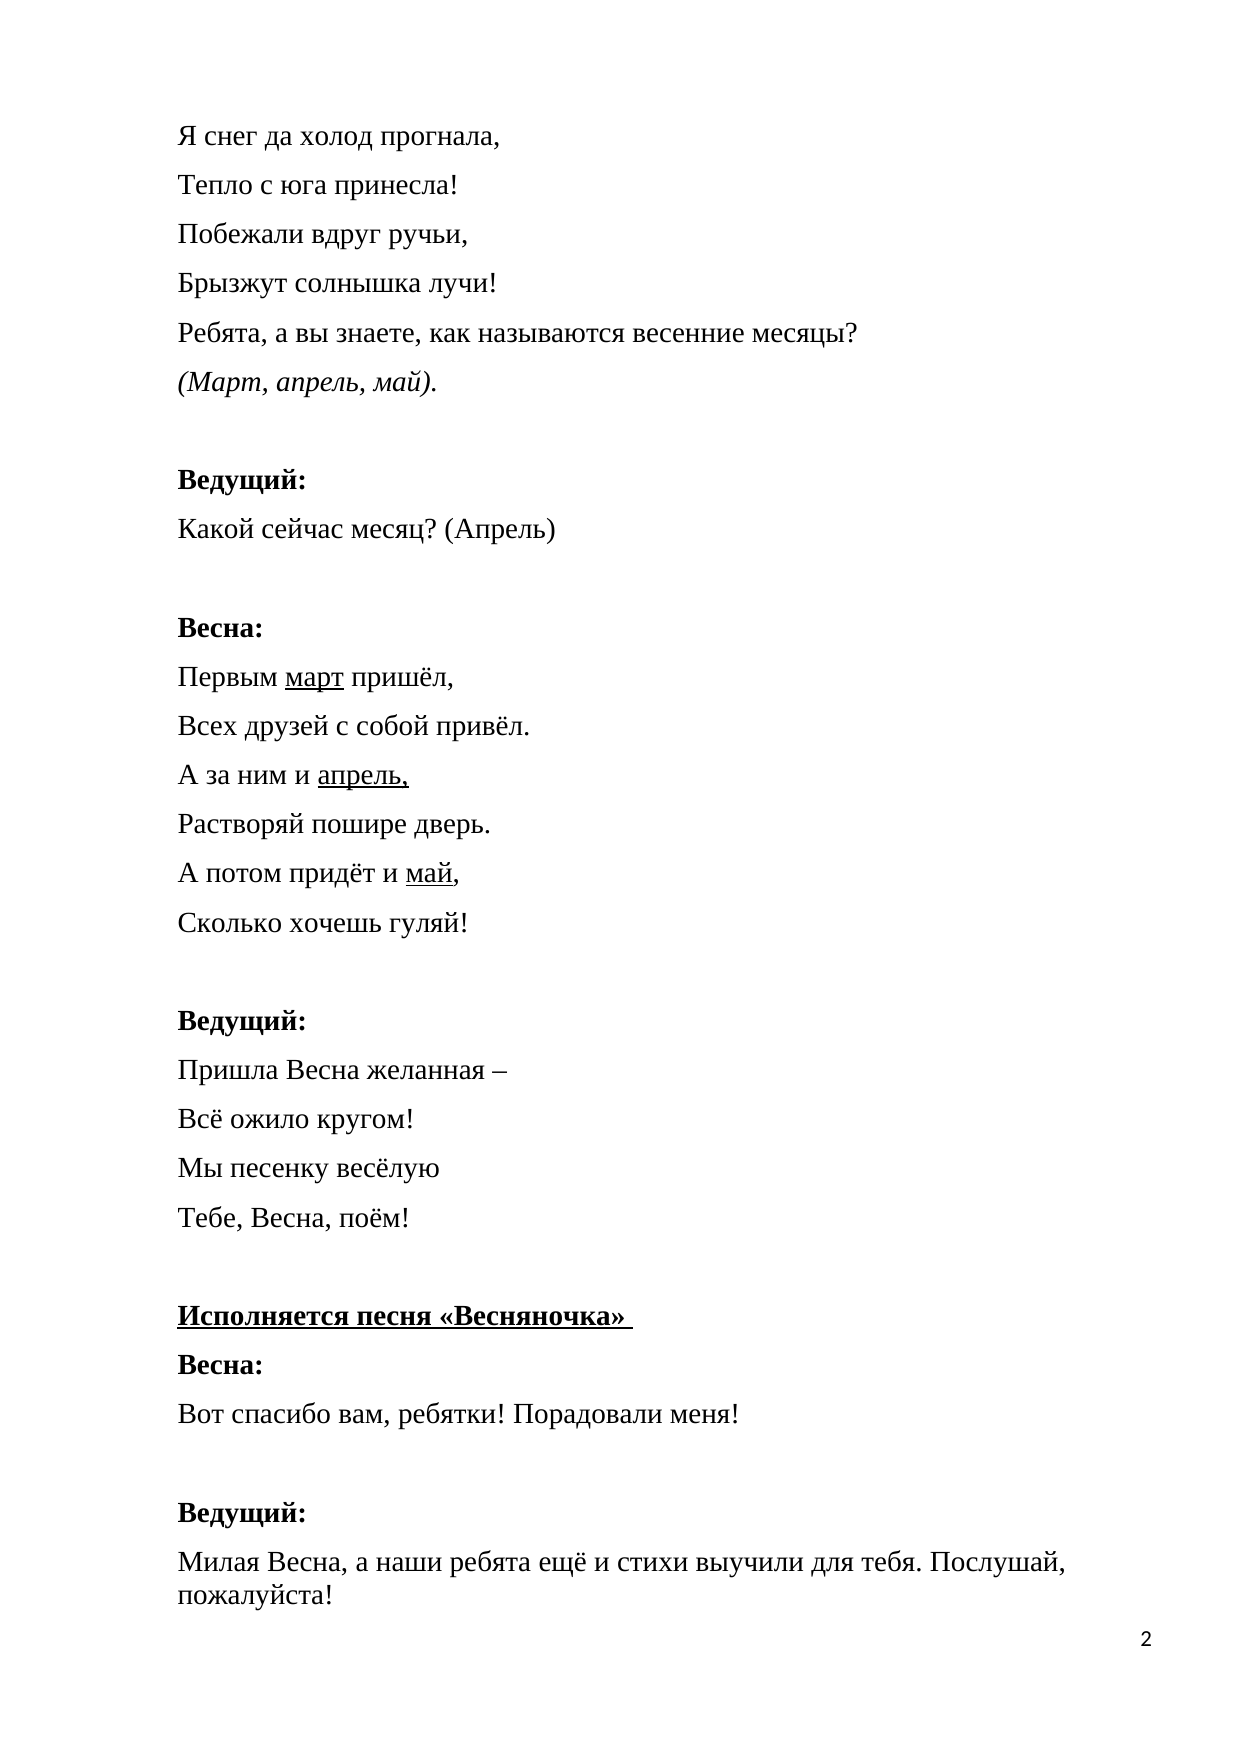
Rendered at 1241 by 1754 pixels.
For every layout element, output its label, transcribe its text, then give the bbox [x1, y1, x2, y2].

text Сколько хочешь гуляй! [177, 905, 1152, 938]
text Ведущий: [177, 1003, 1152, 1037]
text Я снег да холод прогнала, [177, 118, 1152, 152]
text Пришла Весна желанная – [177, 1052, 1152, 1086]
text Какой сейчас месяц? (Апрель) [177, 511, 1152, 545]
text Тебе, Весна, поём! [177, 1200, 1152, 1233]
text Ведущий: [177, 1495, 1152, 1528]
text Весна: [177, 1347, 1152, 1381]
text Побежали вдруг ручьи, [177, 216, 1152, 250]
text (Март, апрель, май). [177, 364, 1152, 397]
text Вот спасибо вам, ребятки! Порадовали меня! [177, 1396, 1152, 1430]
text А потом придёт и май, [177, 856, 1152, 889]
text Первым март пришёл, [177, 659, 1152, 692]
text Тепло с юга принесла! [177, 167, 1152, 201]
text Брызжут солнышка лучи! [177, 266, 1152, 299]
text Всех друзей с собой привёл. [177, 708, 1152, 742]
text Ведущий: [177, 462, 1152, 496]
text Милая Весна, а наши ребята ещё и стихи выучили для тебя. Послушай, пожалуйста! [177, 1544, 1152, 1611]
text Весна: [177, 610, 1152, 643]
text Исполняется песня «Весняночка» [177, 1298, 1152, 1332]
text А за ним и апрель, [177, 757, 1152, 791]
text Растворяй пошире дверь. [177, 806, 1152, 840]
text Ребята, а вы знаете, как называются весенние месяцы? [177, 315, 1152, 348]
text Всё ожило кругом! [177, 1101, 1152, 1135]
text Мы песенку весёлую [177, 1151, 1152, 1184]
